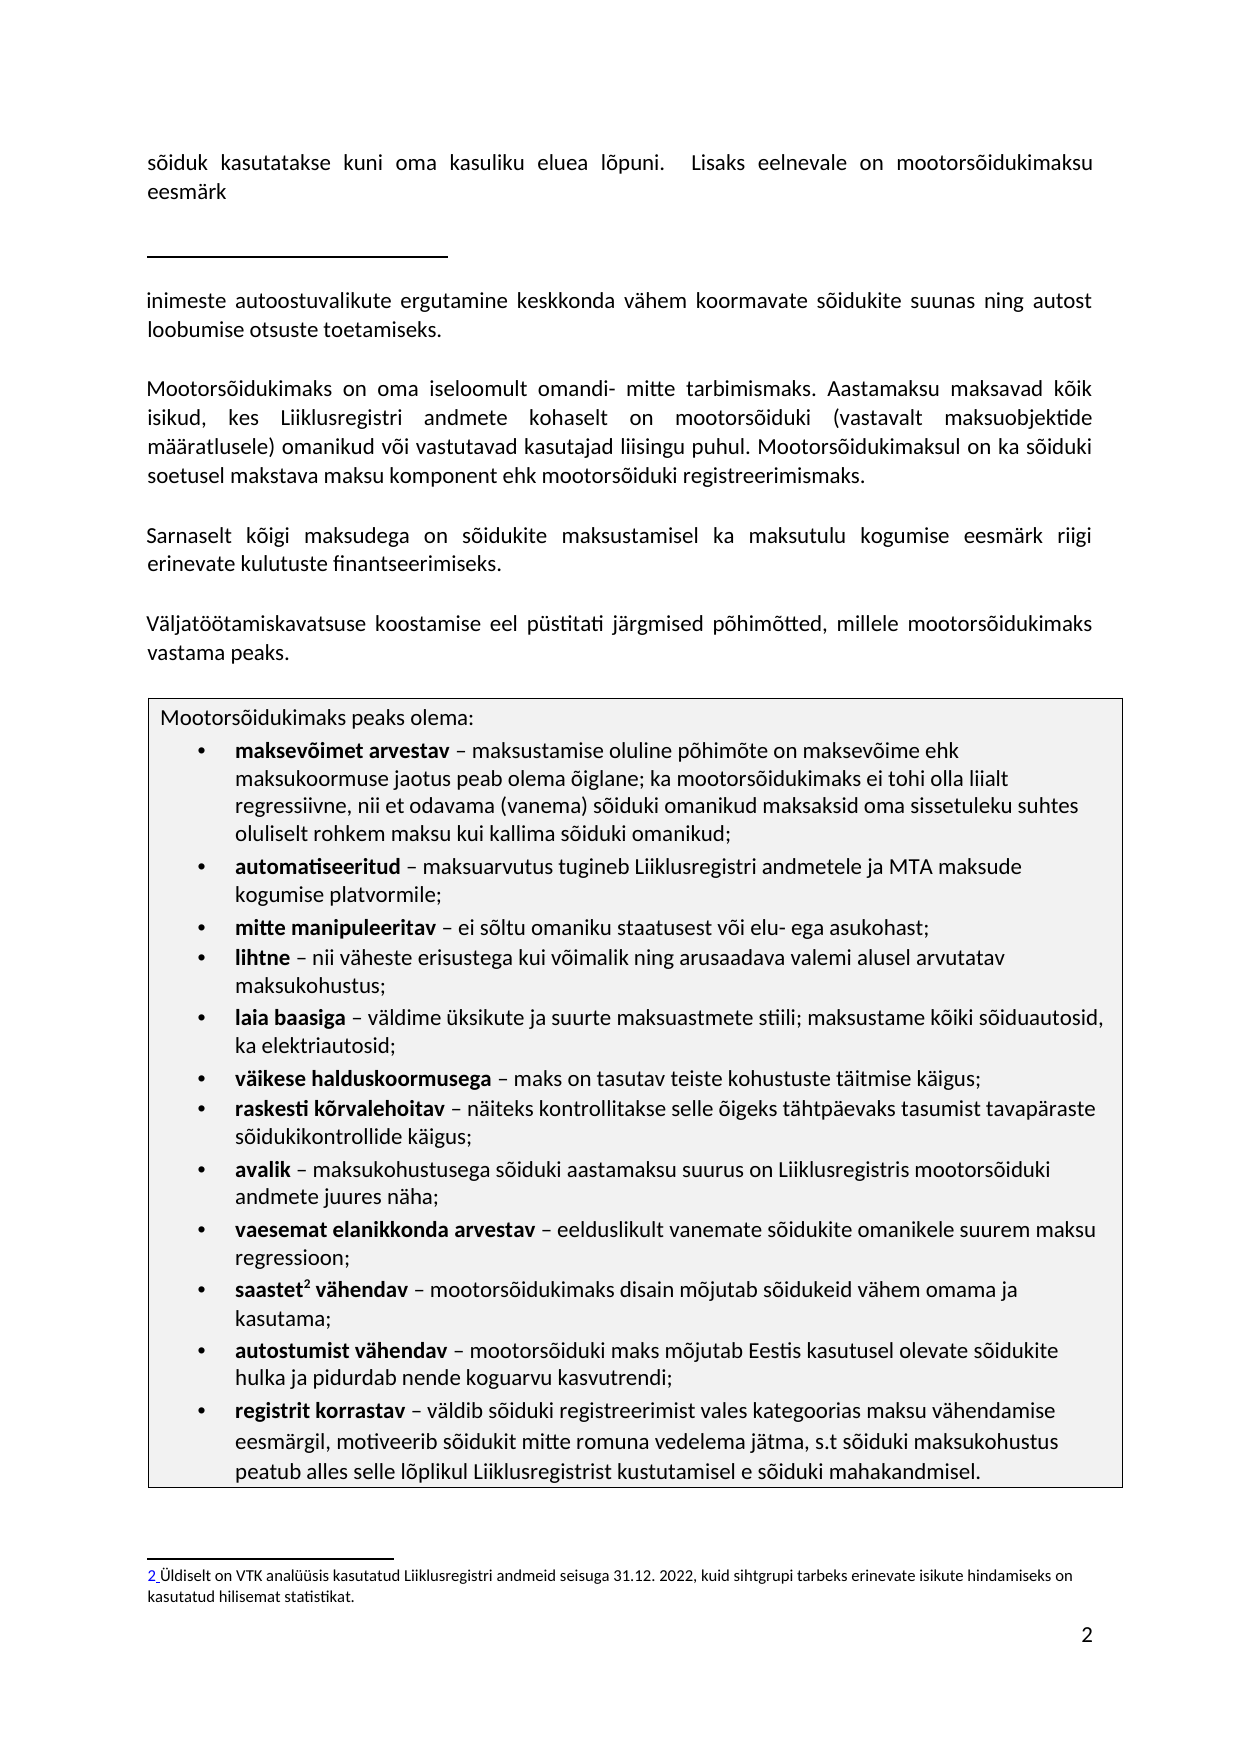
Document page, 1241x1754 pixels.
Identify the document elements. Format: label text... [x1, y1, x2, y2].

table_header Mootorsõidukimaks peaks olema: maksevõimet arvestav – maksustamise oluline põhimõte on maksevõime ehk maksukoormuse jaotus peab olema õiglane; ka mootorsõidukimaks ei tohi olla liialt regressiivne, nii et odavama (vanema) sõiduki omanikud maksaksid oma sissetuleku suhtes oluliselt rohkem maksu kui kallima sõiduki omanikud; automatiseeritud – maksuarvutus tugineb Liiklusregistri andmetele ja MTA maksude kogumise platvormile; mitte manipuleeritav – ei sõltu omaniku staatusest või elu- ega asukohast; lihtne – nii väheste erisustega kui võimalik ning arusaadava valemi alusel arvutatav maksukohustus; laia baasiga – väldime üksikute ja suurte maksuastmete stiili; maksustame kõiki sõiduautosid, ka elektriautosid; väikese halduskoormusega – maks on tasutav teiste kohustuste täitmise käigus; raskesti kõrvalehoitav – näiteks kontrollitakse selle õigeks tähtpäevaks tasumist tavapäraste sõidukikontrollide käigus; avalik – maksukohustusega sõiduki aastamaksu suurus on Liiklusregistris mootorsõiduki andmete juures näha; vaesemat elanikkonda arvestav – eelduslikult vanemate sõidukite omanikele suurem maksu regressioon; saastet vähendav – mootorsõidukimaks disain mõjutab sõidukeid vähem omama ja kasutama; autostumist vähendav – mootorsõiduki maks mõjutab Eestis kasutusel olevate sõidukite hulka ja pidurdab nende koguarvu kasvutrendi; registrit korrastav – väldib sõiduki registreerimist vales kategoorias maksu vähendamise eesmärgil, motiveerib sõidukit mitte romuna vedelema jätma, s.t sõiduki maksukohustus peatub alles selle lõplikul Liiklusregistrist kustutamisel e sõiduki mahakandmisel. [149, 699, 1122, 1487]
text Sarnaselt kõigi maksudega on sõidukite maksustamisel ka maksutulu kogumise eesmärk riigi erinevate kulutuste finantseerimiseks. [146, 521, 1093, 578]
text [146, 148, 1093, 205]
text inimeste autoostuvalikute ergutamine keskkonda vähem koormavate sõidukite suunas ning autost loobumise otsuste toetamiseks. [146, 286, 1093, 343]
text Väljatöötamiskavatsuse koostamise eel püstitati järgmised põhimõtted, millele mootorsõidukimaks vastama peaks. [146, 609, 1093, 666]
text Mootorsõidukimaks on oma iseloomult omandi- mitte tarbimismaks. Aastamaksu maksavad kõik isikud, kes Liiklusregistri andmete kohaselt on mootorsõiduki (vastavalt maksuobjektide määratlusele) omanikud või vastutavad kasutajad liisingu puhul. Mootorsõidukimaksul on ka sõiduki soetusel makstava maksu komponent ehk mootorsõiduki registreerimismaks. [146, 374, 1093, 489]
